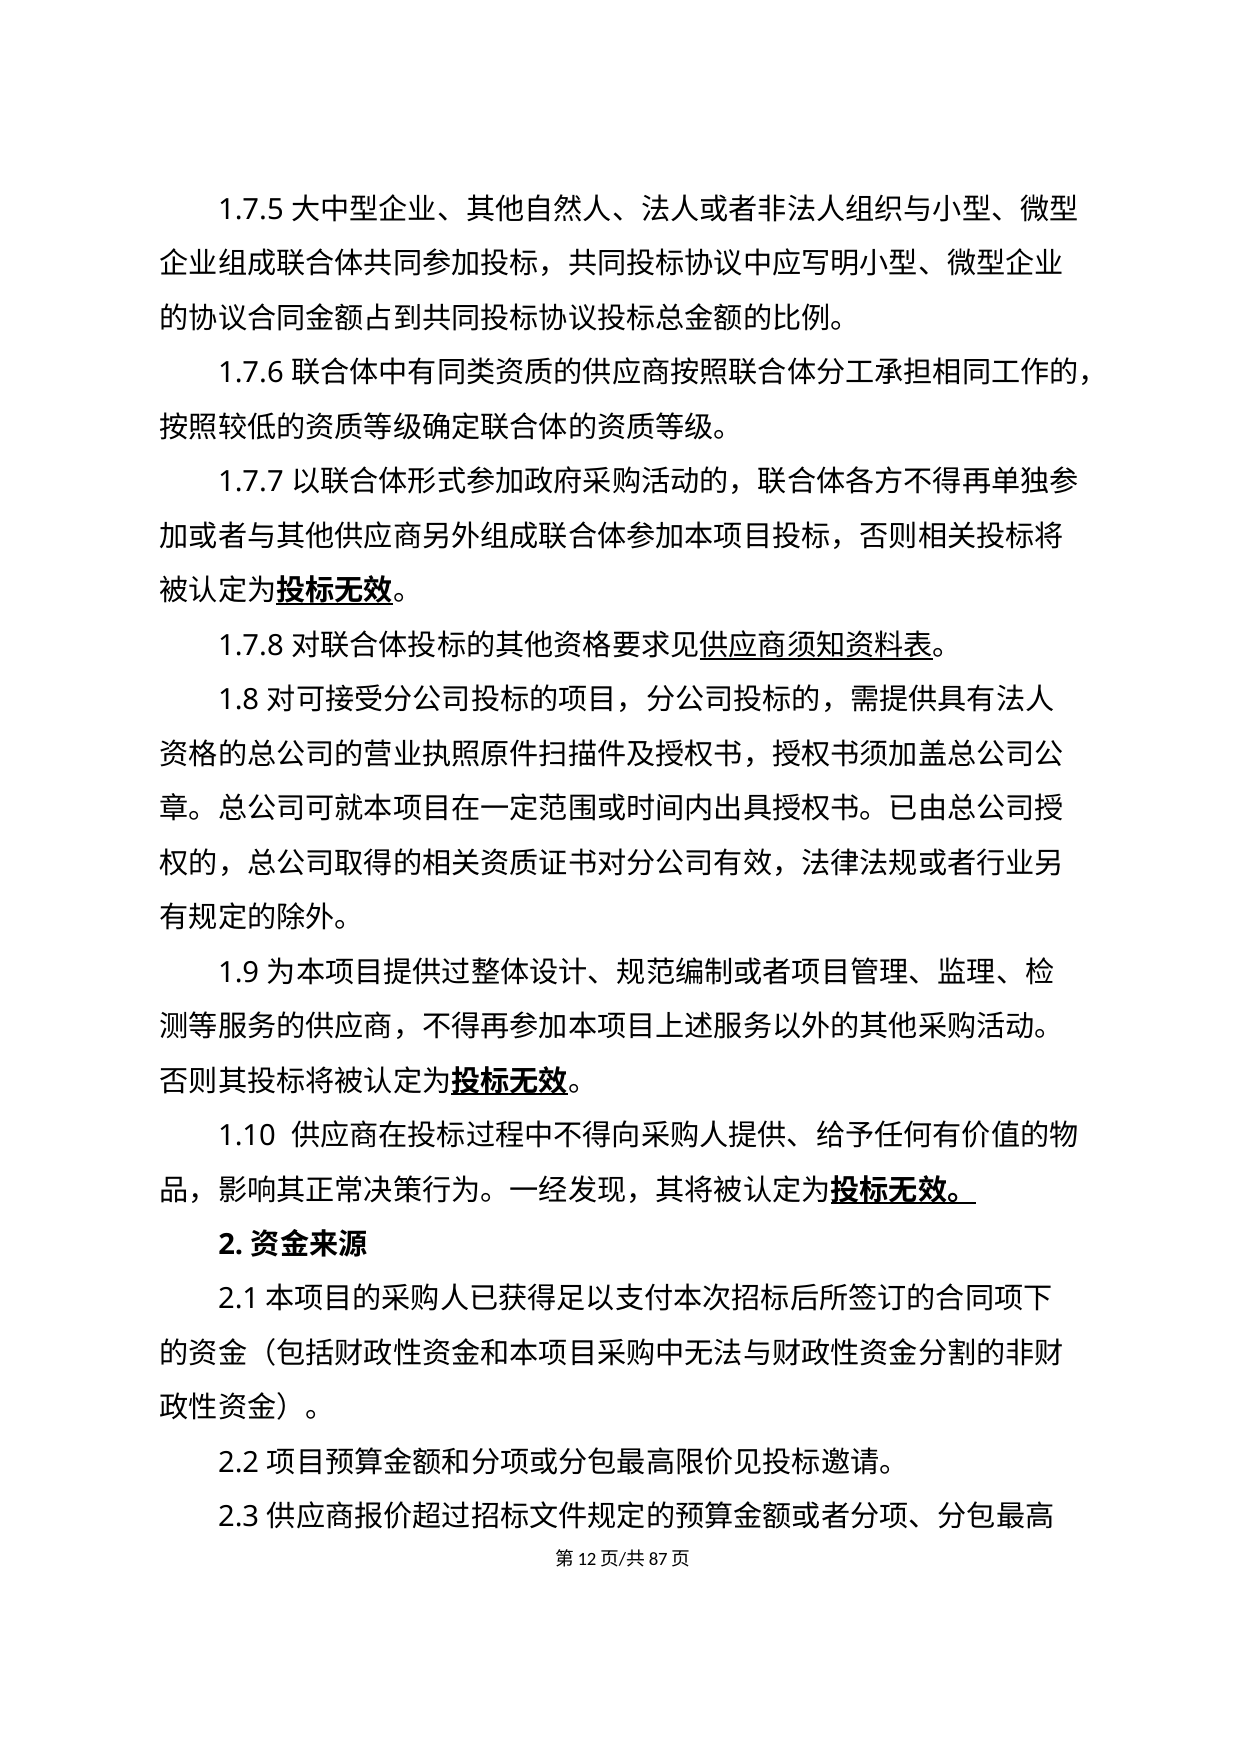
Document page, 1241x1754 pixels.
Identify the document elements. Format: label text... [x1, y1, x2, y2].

text 1.7.5 大中型企业、其他自然人、法人或者非法人组织与小型、微型企业组成联合体共同参加投标，共同投标协议中应写明小型、微型企业的协议合同金额占到共同投标协议投标总金额的比例。 [159, 179, 1081, 343]
text 2.2 项目预算金额和分项或分包最高限价见投标邀请。 [159, 1432, 1081, 1487]
text 1.8 对可接受分公司投标的项目，分公司投标的，需提供具有法人资格的总公司的营业执照原件扫描件及授权书，授权书须加盖总公司公章。总公司可就本项目在一定范围或时间内出具授权书。已由总公司授权的，总公司取得的相关资质证书对分公司有效，法律法规或者行业另有规定的除外。 [159, 670, 1081, 942]
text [159, 1487, 1081, 1541]
text 1.9 为本项目提供过整体设计、规范编制或者项目管理、监理、检测等服务的供应商，不得再参加本项目上述服务以外的其他采购活动。否则其投标将被认定为投标无效。 [159, 942, 1081, 1106]
text 1.7.8 对联合体投标的其他资格要求见供应商须知资料表。 [159, 615, 1081, 670]
text 2.1本项目的采购人已获得足以支付本次招标后所签订的合同项下的资金（包括财政性资金和本项目采购中无法与财政性资金分割的非财政性资金）。 [159, 1269, 1081, 1432]
text 1.7.7 以联合体形式参加政府采购活动的，联合体各方不得再单独参加或者与其他供应商另外组成联合体参加本项目投标，否则相关投标将被认定为投标无效。 [159, 452, 1081, 615]
text 1.7.6 联合体中有同类资质的供应商按照联合体分工承担相同工作的，按照较低的资质等级确定联合体的资质等级。 [159, 343, 1081, 452]
text 2. 资金来源 [159, 1214, 1081, 1269]
text 1.10 供应商在投标过程中不得向采购人提供、给予任何有价值的物品，影响其正常决策行为。一经发现，其将被认定为投标无效。 [159, 1106, 1081, 1214]
